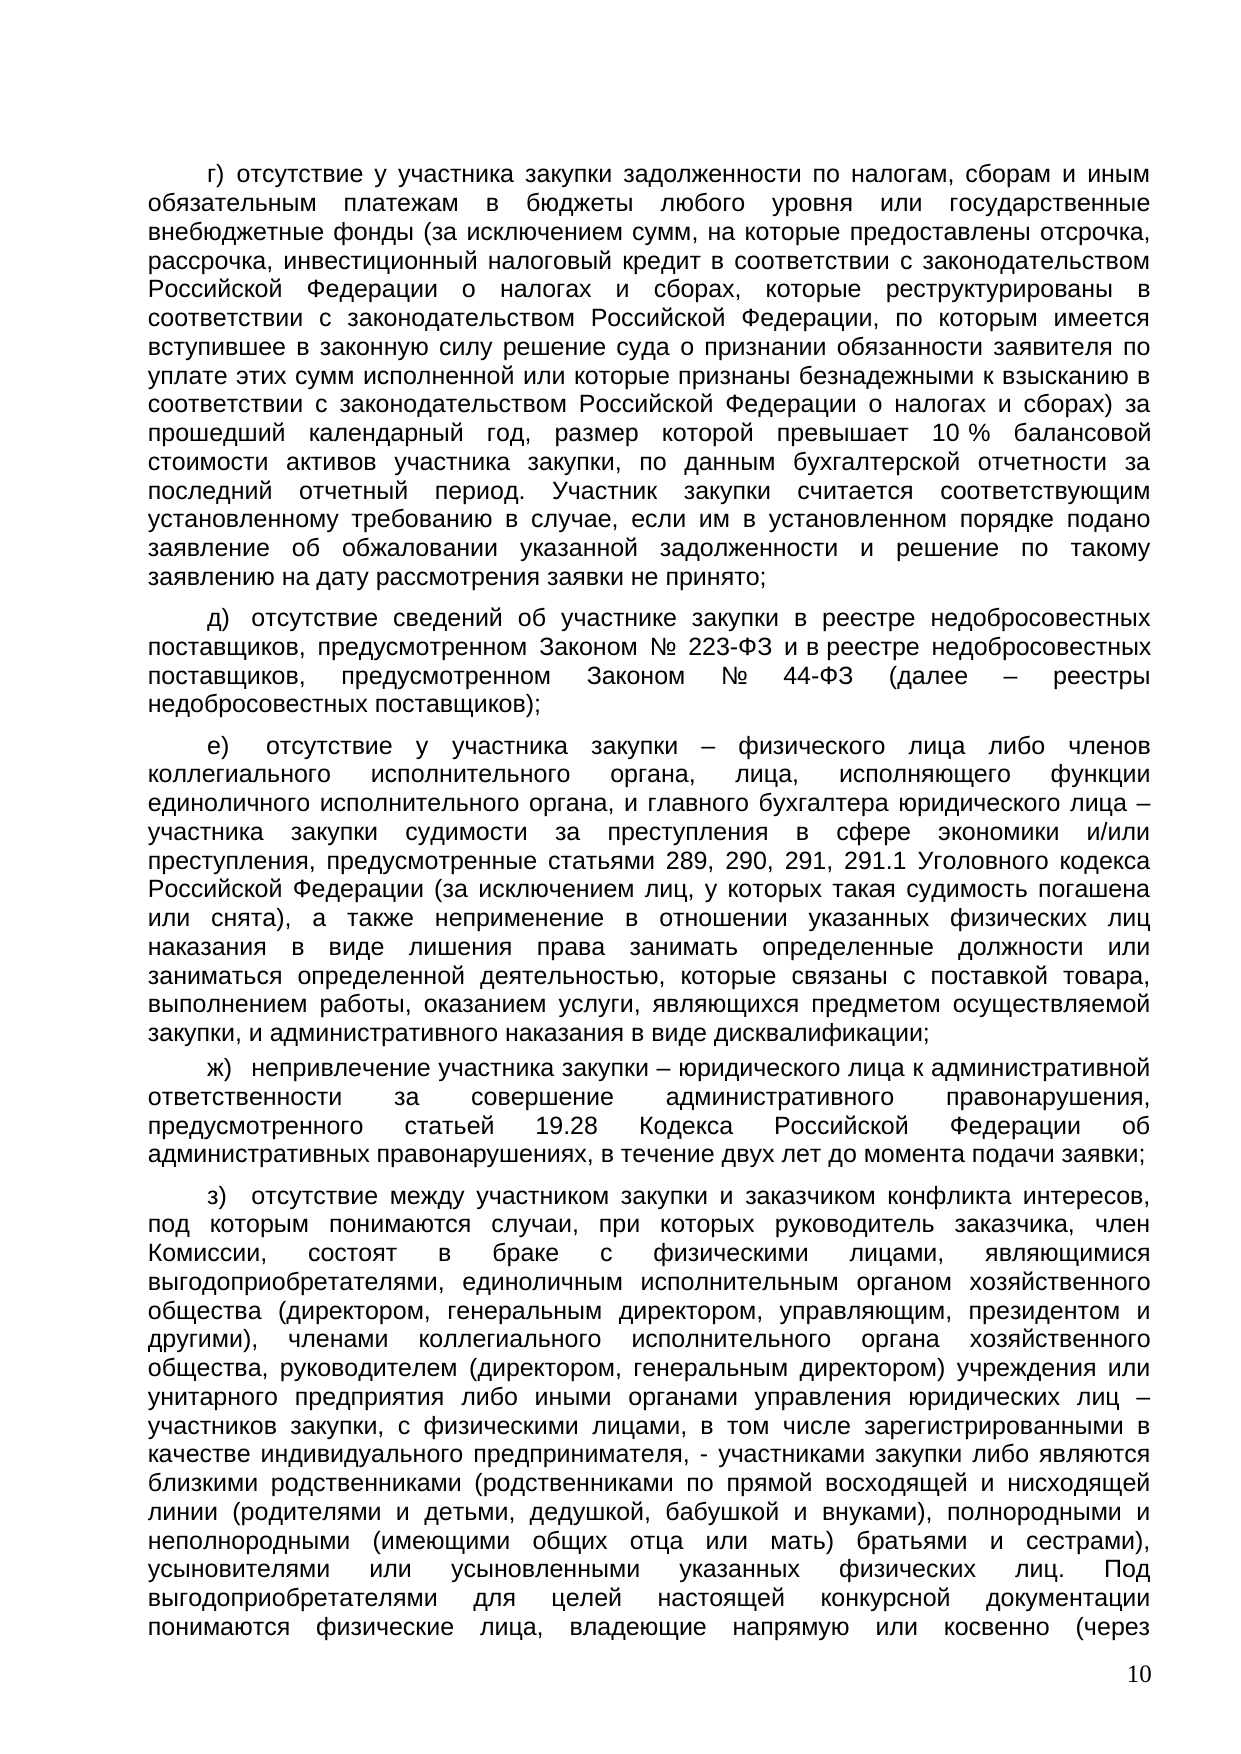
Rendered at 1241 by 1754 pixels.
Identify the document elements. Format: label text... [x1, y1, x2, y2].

list отсутствие у участника закупки задолженности по налогам, сборам и иным обязательным платежам в бюджеты любого уровня или государственные внебюджетные фонды (за исключением сумм, на которые предоставлены отсрочка, рассрочка, инвестиционный налоговый кредит в соответствии с законодательством Российской Федерации о налогах и сборах, которые реструктурированы в соответствии с законодательством Российской Федерации, по которым имеется вступившее в законную силу решение суда о признании обязанности заявителя по уплате этих сумм исполненной или которые признаны безнадежными к взысканию в соответствии с законодательством Российской Федерации о налогах и сборах) за прошедший календарный год, размер которой превышает 10 % балансовой стоимости активов участника закупки, по данным бухгалтерской отчетности за последний отчетный период. Участник закупки считается соответствующим установленному требованию в случае, если им в установленном порядке подано заявление об обжаловании указанной задолженности и решение по такому заявлению на дату рассмотрения заявки не принято; [148, 159, 1152, 591]
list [148, 1181, 1152, 1641]
list отсутствие сведений об участнике закупки в реестре недобросовестных поставщиков, предусмотренном Законом № 223-ФЗ и в реестре недобросовестных поставщиков, предусмотренном Законом № 44-ФЗ (далее – реестры недобросовестных поставщиков); [148, 603, 1152, 718]
list непривлечение участника закупки – юридического лица к административной ответственности за совершение административного правонарушения, предусмотренного статьей 19.28 Кодекса Российской Федерации об административных правонарушениях, в течение двух лет до момента подачи заявки; [148, 1053, 1152, 1168]
list отсутствие у участника закупки – физического лица либо членов коллегиального исполнительного органа, лица, исполняющего функции единоличного исполнительного органа, и главного бухгалтера юридического лица – участника закупки судимости за преступления в сфере экономики и/или преступления, предусмотренные статьями 289, 290, 291, 291.1 Уголовного кодекса Российской Федерации (за исключением лиц, у которых такая судимость погашена или снята), а также неприменение в отношении указанных физических лиц наказания в виде лишения права занимать определенные должности или заниматься определенной деятельностью, которые связаны с поставкой товара, выполнением работы, оказанием услуги, являющихся предметом осуществляемой закупки, и административного наказания в виде дисквалификации; [148, 731, 1152, 1047]
